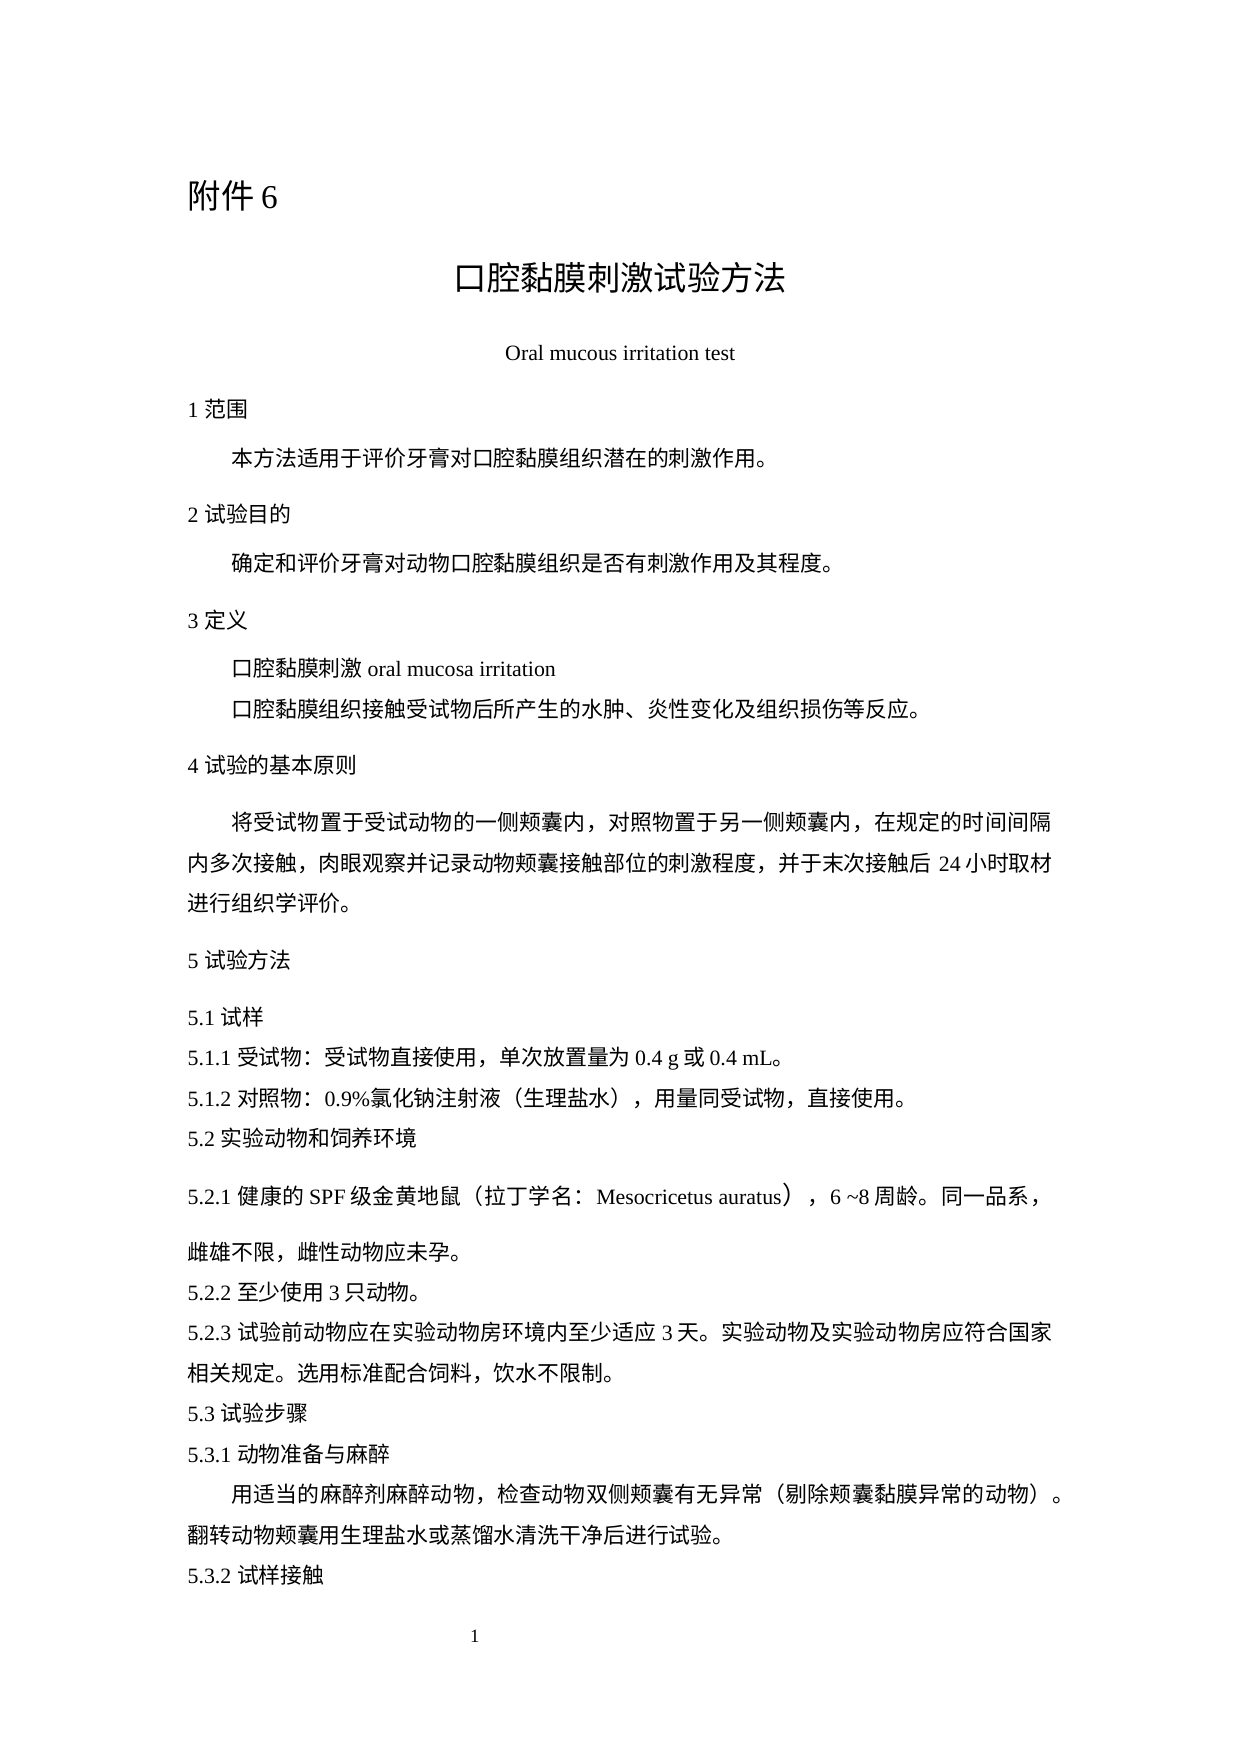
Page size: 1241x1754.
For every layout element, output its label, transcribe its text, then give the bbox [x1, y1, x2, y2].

text 5.3 试验步骤 [187, 1396, 1053, 1428]
text 附件6 [187, 162, 1053, 227]
text 口腔黏膜刺激试验方法 [187, 243, 1053, 308]
text 本方法适用于评价牙膏对口腔黏膜组织潜在的刺激作用。 [187, 440, 1053, 473]
text 5.2.2 至少使用3只动物。 [187, 1274, 1053, 1307]
text 1 范围 [187, 391, 1053, 424]
text 口腔黏膜组织接触受试物后所产生的水肿、炎性变化及组织损伤等反应。 [187, 691, 1053, 724]
text 4 试验的基本原则 [187, 748, 1053, 781]
text 口腔黏膜刺激 oral mucosa irritation [187, 651, 1053, 683]
text 5.2.1 健康的SPF级金黄地鼠（拉丁学名：Mesocricetus auratus），6 ~8周龄。同一品系，雌雄不限，雌性动物应未孕。 [187, 1161, 1053, 1267]
text 5 试验方法 [187, 943, 1053, 975]
text 5.1.1 受试物：受试物直接使用，单次放置量为0.4 g或0.4 mL。 [187, 1040, 1053, 1072]
text 用适当的麻醉剂麻醉动物，检查动物双侧颊囊有无异常（剔除颊囊黏膜异常的动物）。翻转动物颊囊用生理盐水或蒸馏水清洗干净后进行试验。 [187, 1477, 1053, 1550]
text 确定和评价牙膏对动物口腔黏膜组织是否有刺激作用及其程度。 [187, 546, 1053, 578]
text 5.2.3 试验前动物应在实验动物房环境内至少适应3天。实验动物及实验动物房应符合国家相关规定。选用标准配合饲料，饮水不限制。 [187, 1315, 1053, 1388]
text 5.3.1 动物准备与麻醉 [187, 1436, 1053, 1469]
text 5.1.2 对照物：0.9%氯化钠注射液（生理盐水），用量同受试物，直接使用。 [187, 1080, 1053, 1113]
text 5.3.2 试样接触 [187, 1558, 1053, 1590]
text 5.1 试样 [187, 999, 1053, 1032]
text Oral mucous irritation test [187, 336, 1053, 369]
text 将受试物置于受试动物的一侧颊囊内，对照物置于另一侧颊囊内，在规定的时间间隔内多次接触，肉眼观察并记录动物颊囊接触部位的刺激程度，并于末次接触后24小时取材进行组织学评价。 [187, 805, 1053, 918]
text 3 定义 [187, 602, 1053, 635]
text 5.2 实验动物和饲养环境 [187, 1121, 1053, 1153]
text 2 试验目的 [187, 497, 1053, 529]
